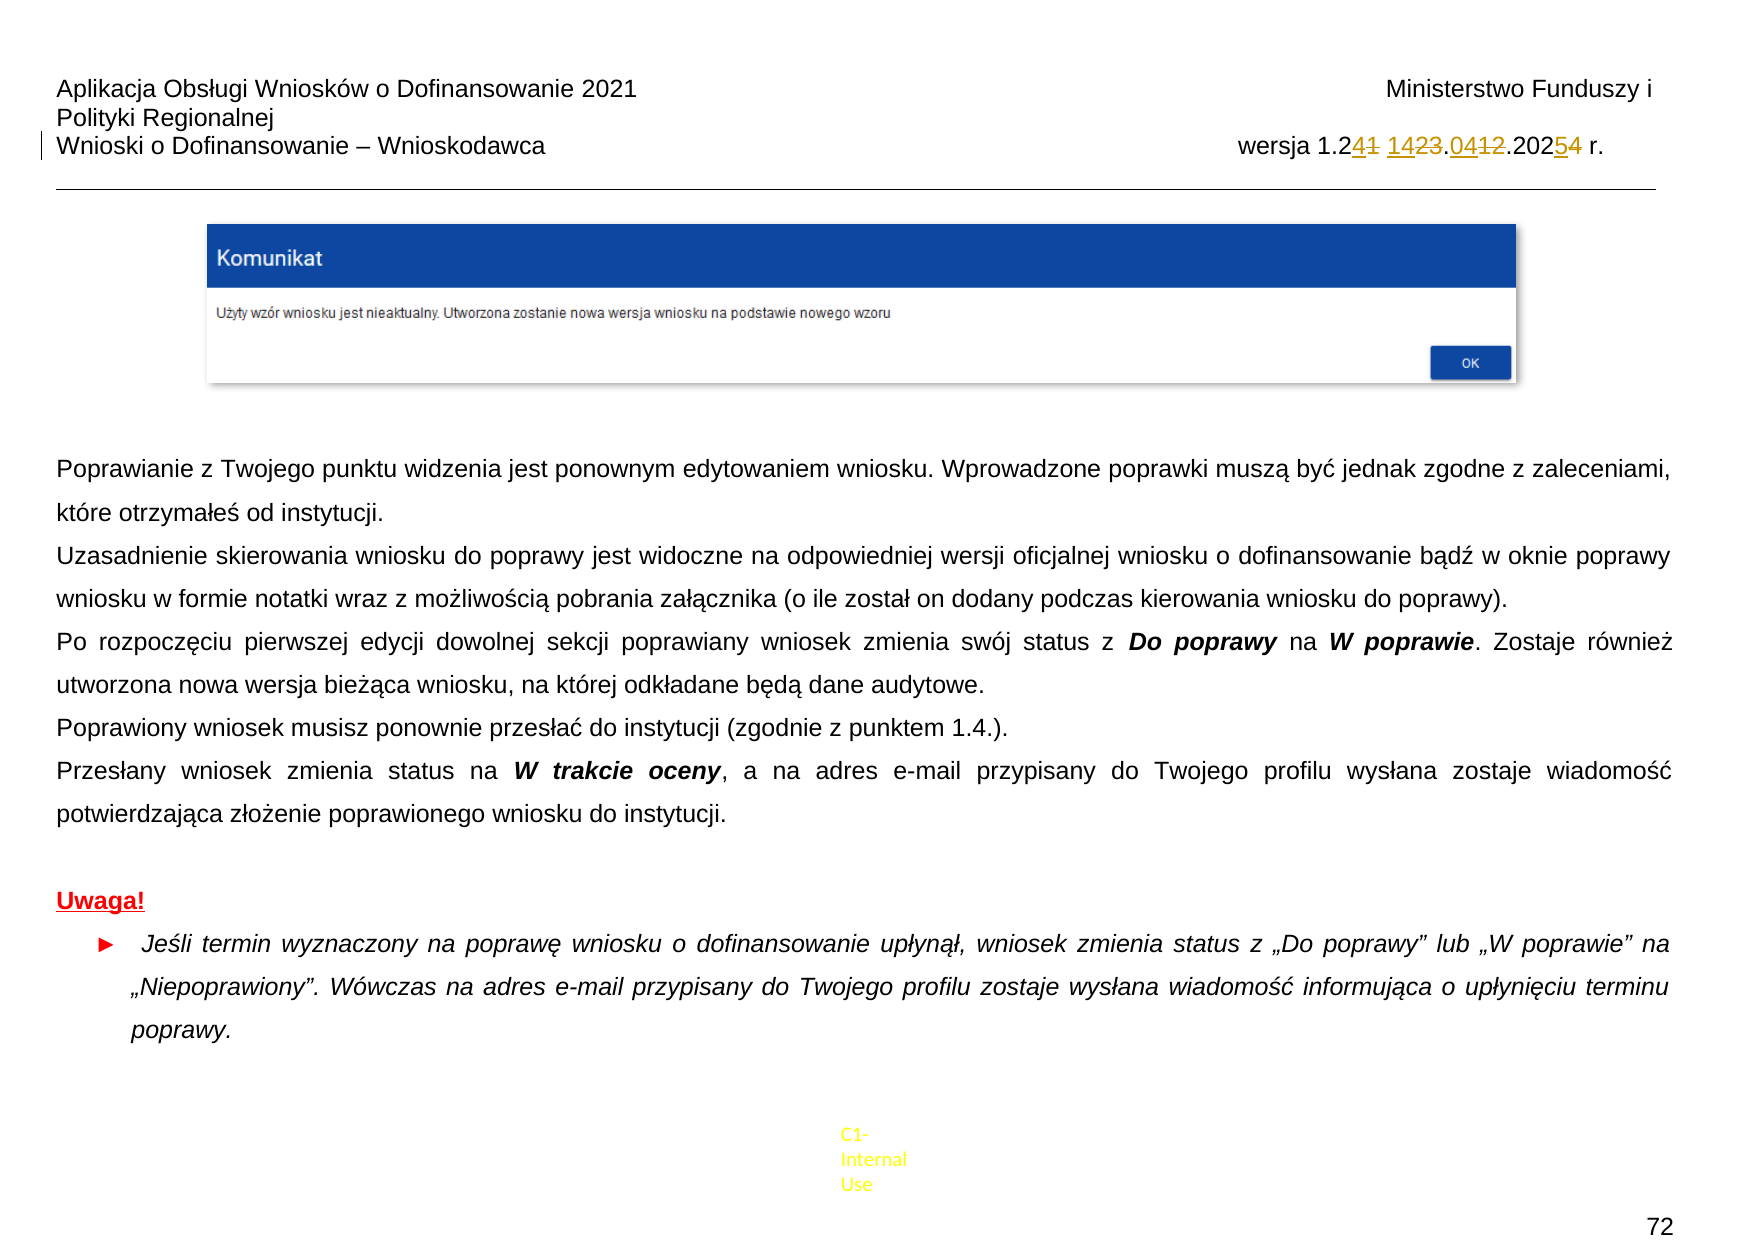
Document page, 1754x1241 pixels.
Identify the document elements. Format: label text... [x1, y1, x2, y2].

text Po rozpoczęciu pierwszej edycji dowolnej sekcji poprawiany wniosek zmienia swój status z Do poprawy na W poprawie. Zostaje również utworzona nowa wersja bieżąca wniosku, na której odkładane będą dane audytowe. [56, 627, 1674, 699]
text Poprawianie z Twojego punktu widzenia jest ponownym edytowaniem wniosku. Wprowadzone poprawki muszą być jednak zgodne z zaleceniami, które otrzymałeś od instytucji. [56, 454, 1674, 526]
picture [207, 224, 1516, 383]
list Jeśli termin wyznaczony na poprawę wniosku o dofinansowanie upłynął, wniosek zmienia status z „Do poprawy” lub „W poprawie” na „Niepoprawiony”. Wówczas na adres e-mail przypisany do Twojego profilu zostaje wysłana wiadomość informująca o upłynięciu terminu poprawy. [94, 929, 1674, 1044]
text Uzasadnienie skierowania wniosku do poprawy jest widoczne na odpowiedniej wersji oficjalnej wniosku o dofinansowanie bądź w oknie poprawy wniosku w formie notatki wraz z możliwością pobrania załącznika (o ile został on dodany podczas kierowania wniosku do poprawy). [56, 541, 1674, 613]
text Poprawiony wniosek musisz ponownie przesłać do instytucji (zgodnie z punktem 1.4.). [56, 713, 1674, 742]
text Przesłany wniosek zmienia status na W trakcie oceny, a na adres e-mail przypisany do Twojego profilu wysłana zostaje wiadomość potwierdzająca złożenie poprawionego wniosku do instytucji. [56, 756, 1674, 828]
text Uwaga! [56, 886, 1674, 914]
